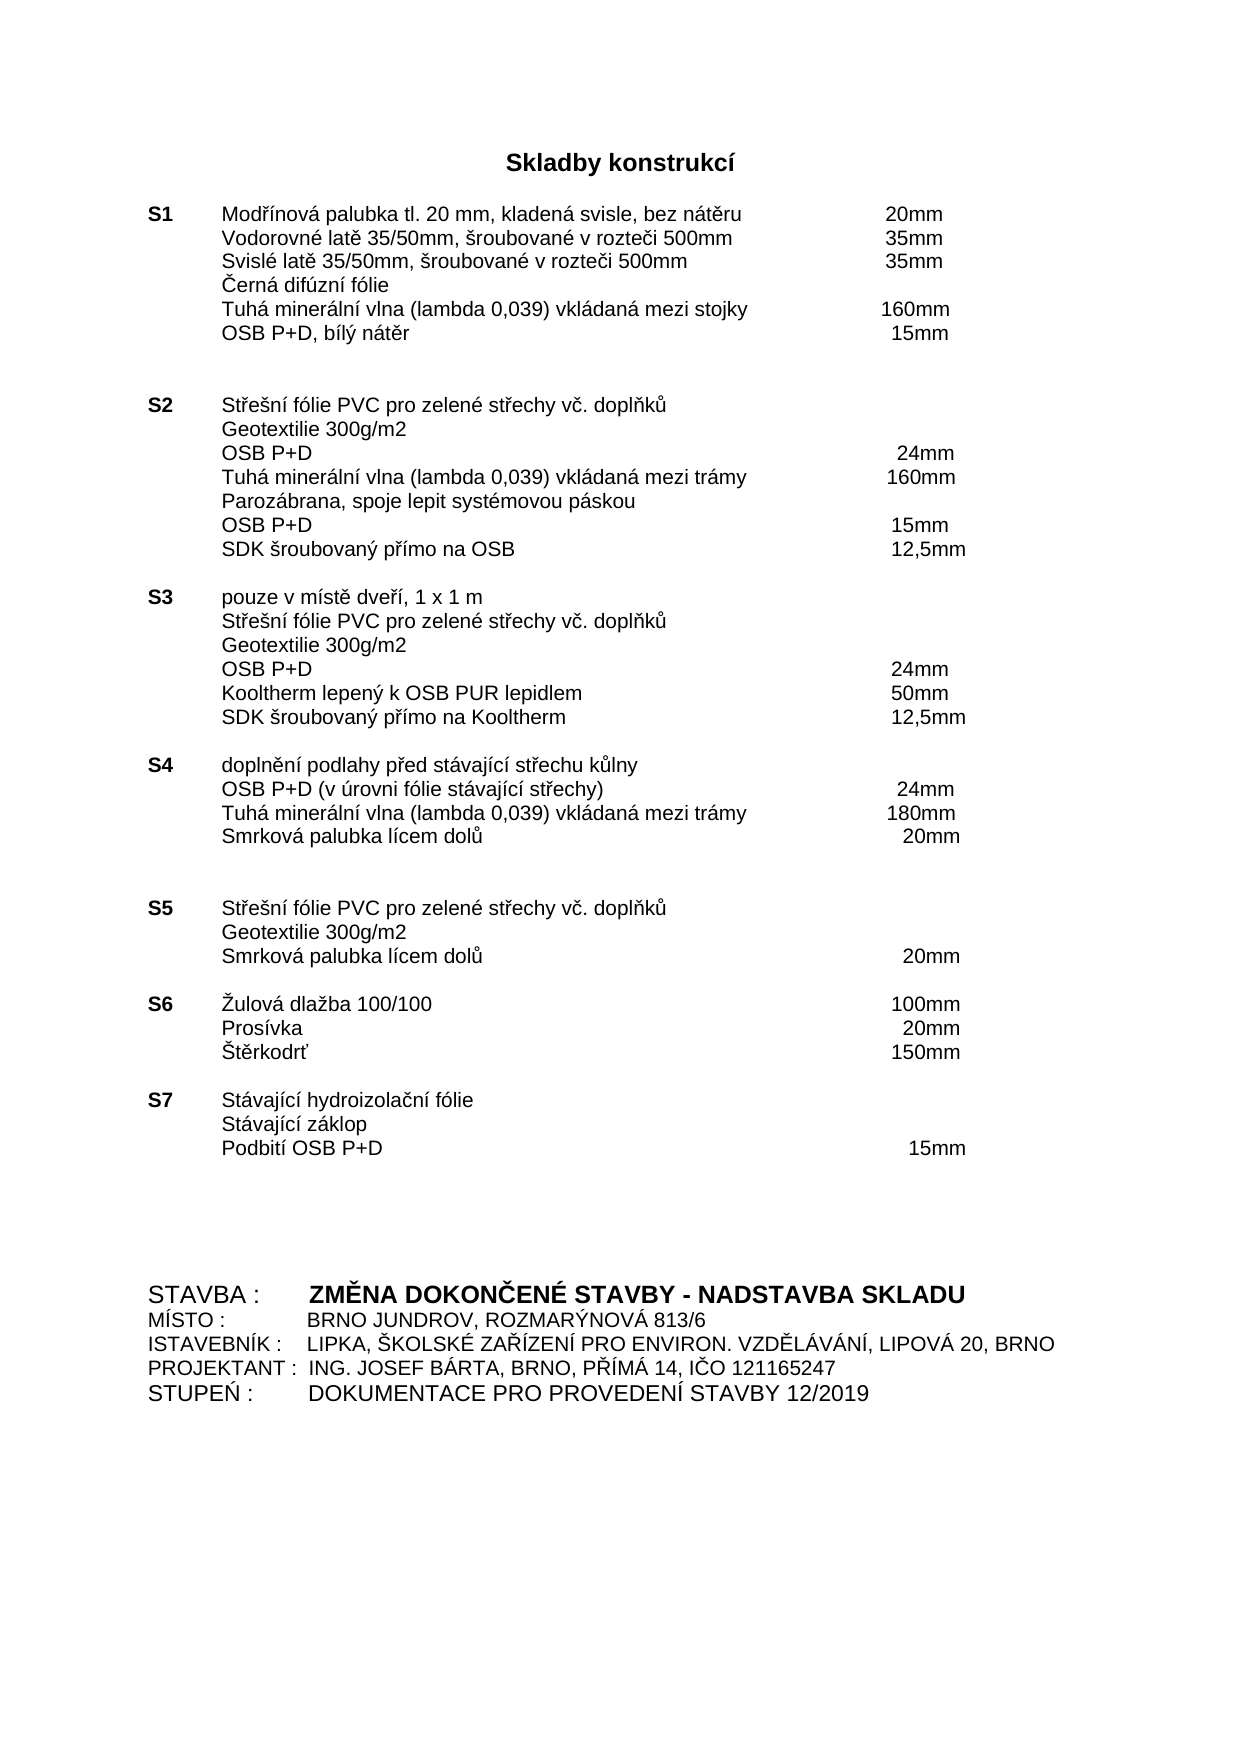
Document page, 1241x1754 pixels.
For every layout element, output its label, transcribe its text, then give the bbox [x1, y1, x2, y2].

text Svislé latě 35/50mm, šroubované v rozteči 500mm 35mm [148, 249, 1093, 273]
text Štěrkodrť 150mm [148, 1040, 1093, 1064]
text Stávající záklop [148, 1112, 1093, 1136]
text SDK šroubovaný přímo na OSB 12,5mm [148, 537, 1093, 561]
text Parozábrana, spoje lepit systémovou páskou [148, 489, 1093, 513]
text OSB P+D 15mm [148, 513, 1093, 537]
text MÍSTO : BRNO JUNDROV, ROZMARÝNOVÁ 813/6 [148, 1308, 1093, 1332]
text S1 Modřínová palubka tl. 20 mm, kladená svisle, bez nátěru 20mm [148, 201, 1093, 225]
text Smrková palubka lícem dolů 20mm [148, 944, 1093, 968]
text SDK šroubovaný přímo na Kooltherm 12,5mm [148, 704, 1093, 728]
text OSB P+D 24mm [148, 441, 1093, 465]
text PROJEKTANT : ING. JOSEF BÁRTA, BRNO, PŘÍMÁ 14, IČO 121165247 [148, 1356, 1093, 1380]
text Geotextilie 300g/m2 [148, 417, 1093, 441]
text OSB P+D 24mm [148, 657, 1093, 681]
text Kooltherm lepený k OSB PUR lepidlem 50mm [148, 681, 1093, 704]
text Vodorovné latě 35/50mm, šroubované v rozteči 500mm 35mm [148, 225, 1093, 249]
text S2 Střešní fólie PVC pro zelené střechy vč. doplňků [148, 393, 1093, 417]
text S5 Střešní fólie PVC pro zelené střechy vč. doplňků [148, 896, 1093, 920]
text S4 doplnění podlahy před stávající střechu kůlny [148, 752, 1093, 776]
text S3 pouze v místě dveří, 1 x 1 m [148, 585, 1093, 609]
text Tuhá minerální vlna (lambda 0,039) vkládaná mezi trámy 160mm [148, 465, 1093, 489]
text OSB P+D (v úrovni fólie stávající střechy) 24mm [148, 776, 1093, 800]
text Tuhá minerální vlna (lambda 0,039) vkládaná mezi trámy 180mm [148, 800, 1093, 824]
text ISTAVEBNÍK : LIPKA, ŠKOLSKÉ ZAŘÍZENÍ PRO ENVIRON. VZDĚLÁVÁNÍ, LIPOVÁ 20, BRNO [148, 1332, 1093, 1356]
text OSB P+D, bílý nátěr 15mm [148, 321, 1093, 345]
text Prosívka 20mm [148, 1016, 1093, 1040]
text Geotextilie 300g/m2 [148, 920, 1093, 944]
text S7 Stávající hydroizolační fólie [148, 1088, 1093, 1112]
text Skladby konstrukcí [148, 148, 1093, 176]
text S6 Žulová dlažba 100/100 100mm [148, 992, 1093, 1016]
text Podbití OSB P+D 15mm [148, 1136, 1093, 1160]
text Střešní fólie PVC pro zelené střechy vč. doplňků [148, 609, 1093, 633]
text STAVBA : ZMĚNA DOKONČENÉ STAVBY - NADSTAVBA SKLADU [148, 1279, 1093, 1308]
text Černá difúzní fólie [148, 273, 1093, 297]
text Smrková palubka lícem dolů 20mm [148, 824, 1093, 848]
text STUPEŃ : DOKUMENTACE PRO PROVEDENÍ STAVBY 12/2019 [148, 1380, 1093, 1407]
text Tuhá minerální vlna (lambda 0,039) vkládaná mezi stojky 160mm [148, 297, 1093, 321]
text Geotextilie 300g/m2 [148, 633, 1093, 657]
